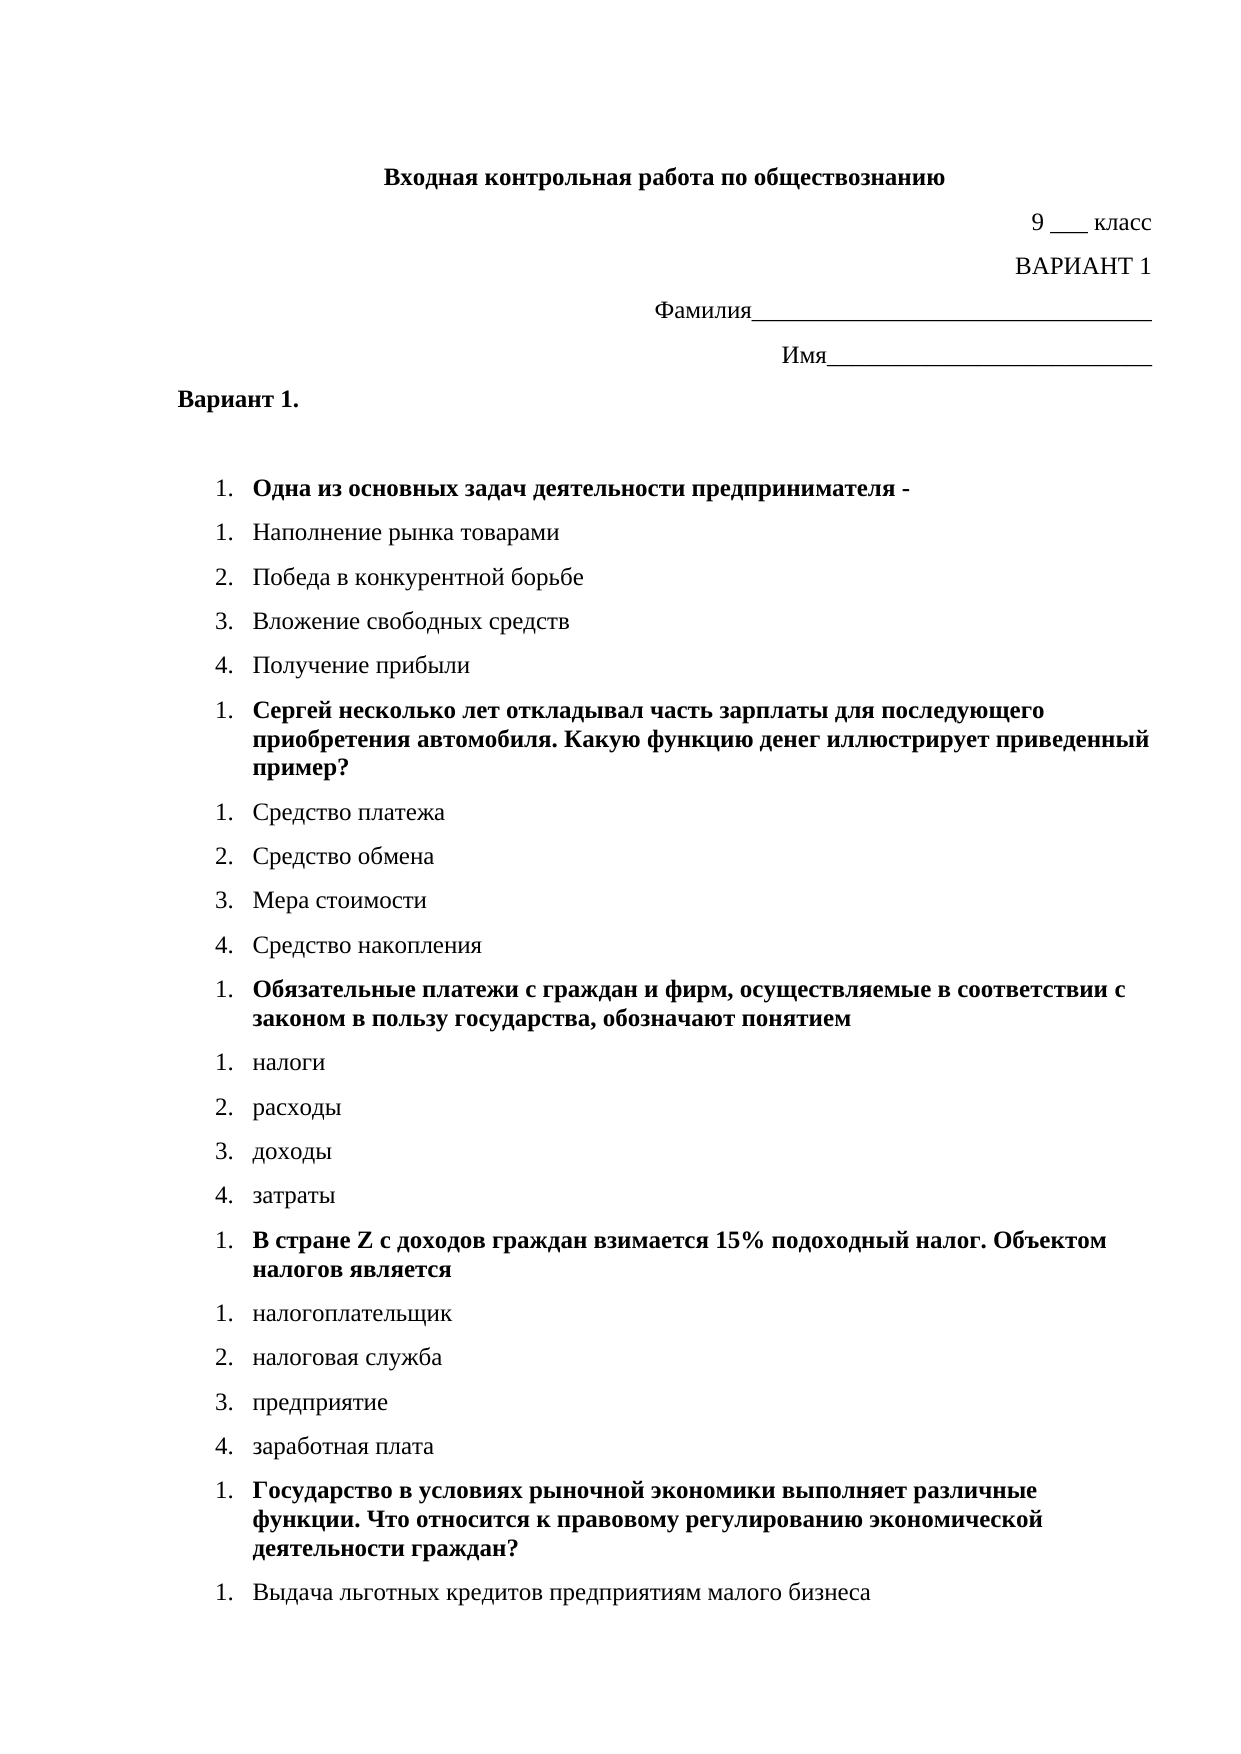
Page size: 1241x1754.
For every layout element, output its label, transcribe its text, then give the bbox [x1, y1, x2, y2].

text Фамилия________________________________ [177, 296, 1152, 324]
list расходы [215, 1092, 1152, 1121]
text ВАРИАНТ 1 [177, 251, 1152, 280]
list Государство в условиях рыночной экономики выполняет различные функции. Что относится к правовому регулированию экономической деятельности граждан? [215, 1476, 1152, 1562]
text Имя__________________________ [177, 340, 1152, 369]
list Средство платежа [215, 797, 1152, 826]
list Мера стоимости [215, 886, 1152, 914]
list Обязательные платежи с граждан и фирм, осуществляемые в соответствии с законом в пользу государства, обозначают понятием [215, 974, 1152, 1032]
text Вариант 1. [177, 384, 1152, 413]
list Наполнение рынка товарами [215, 517, 1152, 546]
list налоги [215, 1047, 1152, 1076]
list Вложение свободных средств [215, 606, 1152, 635]
text 9 ___ класс [177, 207, 1152, 236]
list Средство обмена [215, 841, 1152, 870]
list Победа в конкурентной борьбе [215, 562, 1152, 591]
list Средство накопления [215, 930, 1152, 959]
list Выдача льготных кредитов предприятиям малого бизнеса [215, 1577, 1152, 1606]
text Входная контрольная работа по обществознанию [177, 162, 1152, 191]
list В стране Z с доходов граждан взимается 15% подоходный налог. Объектом налогов является [215, 1225, 1152, 1282]
list налогоплательщик [215, 1298, 1152, 1327]
list Получение прибыли [215, 651, 1152, 679]
list заработная плата [215, 1431, 1152, 1460]
list затраты [215, 1181, 1152, 1209]
list предприятие [215, 1387, 1152, 1416]
list налоговая служба [215, 1342, 1152, 1371]
list доходы [215, 1136, 1152, 1165]
list Сергей несколько лет откладывал часть зарплаты для последующего приобретения автомобиля. Какую функцию денег иллюстрирует приведенный пример? [215, 695, 1152, 781]
list Одна из основных задач деятельности предпринимателя - [215, 473, 1152, 502]
